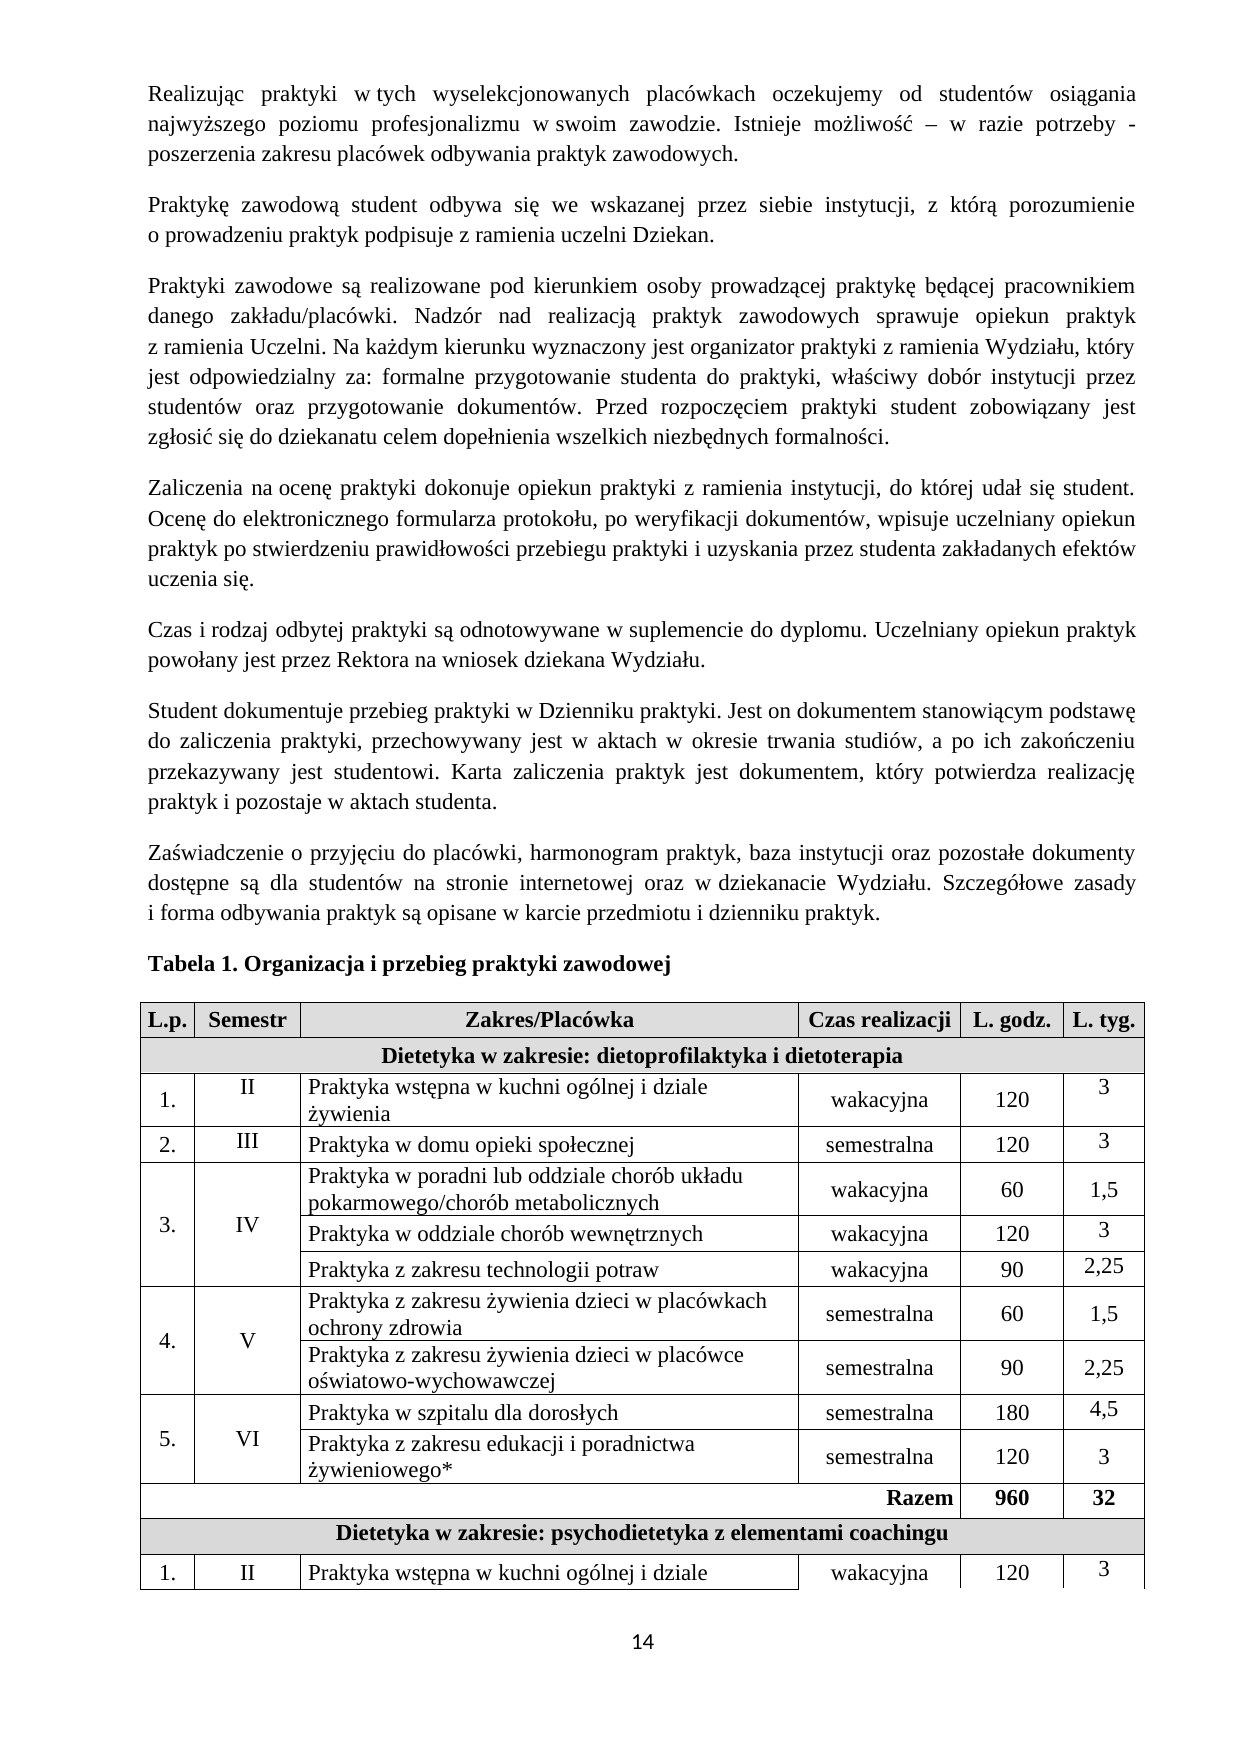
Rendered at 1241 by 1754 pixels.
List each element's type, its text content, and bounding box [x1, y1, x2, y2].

table_cell 2. [141, 1127, 194, 1162]
table_cell 960 [961, 1484, 1063, 1518]
table_cell Praktyka z zakresu żywienia dzieci w placówce oświatowo-wychowawczej [301, 1341, 798, 1394]
table_cell 90 [961, 1341, 1063, 1394]
table_cell 3 [1064, 1127, 1144, 1162]
text Zaświadczenie o przyjęciu do placówki, harmonogram praktyk, baza instytucji oraz pozostałe dokumenty dostępne są dla studentów na stronie internetowej oraz w dziekanacie Wydziału. Szczegółowe zasady i forma odbywania praktyk są opisane w karcie przedmiotu i dzienniku praktyk. [148, 839, 1137, 926]
table_cell 180 [961, 1395, 1063, 1429]
table_cell Praktyka z zakresu technologii potraw [301, 1252, 798, 1286]
table_cell Praktyka z zakresu żywienia dzieci w placówkach ochrony zdrowia [301, 1287, 798, 1340]
text Praktykę zawodową student odbywa się we wskazanej przez siebie instytucji, z którą porozumienie o prowadzeniu praktyk podpisuje z ramienia uczelni Dziekan. [148, 191, 1137, 248]
table_cell 1,5 [1064, 1287, 1144, 1340]
table_cell 3 [1064, 1216, 1144, 1251]
table_cell Praktyka z zakresu edukacji i poradnictwa żywieniowego* [301, 1430, 798, 1483]
table_cell Praktyka w domu opieki społecznej [301, 1127, 798, 1162]
table_cell 4. [141, 1287, 194, 1394]
table_cell wakacyjna [799, 1252, 960, 1286]
table_cell II [195, 1555, 300, 1589]
table_cell 3 [1064, 1074, 1144, 1126]
table_cell Praktyka w oddziale chorób wewnętrznych [301, 1216, 798, 1251]
text Tabela 1. Organizacja i przebieg praktyki zawodowej [148, 951, 1137, 977]
table_cell wakacyjna [799, 1074, 960, 1126]
table_cell semestralna [799, 1287, 960, 1340]
table_cell 120 [961, 1430, 1063, 1483]
table_cell 2,25 [1064, 1341, 1144, 1394]
table_header L. godz. [961, 1003, 1063, 1037]
table_cell 60 [961, 1163, 1063, 1215]
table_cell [301, 1555, 798, 1589]
text Student dokumentuje przebieg praktyki w Dzienniku praktyki. Jest on dokumentem stanowiącym podstawę do zaliczenia praktyki, przechowywany jest w aktach w okresie trwania studiów, a po ich zakończeniu przekazywany jest studentowi. Karta zaliczenia praktyk jest dokumentem, który potwierdza realizację praktyk i pozostaje w aktach studenta. [148, 697, 1137, 814]
table_cell Dietetyka w zakresie: dietoprofilaktyka i dietoterapia [141, 1038, 1144, 1072]
table_cell 1. [141, 1555, 194, 1589]
text Czas i rodzaj odbytej praktyki są odnotowywane w suplemencie do dyplomu. Uczelniany opiekun praktyk powołany jest przez Rektora na wniosek dziekana Wydziału. [148, 616, 1137, 673]
table_cell Praktyka w poradni lub oddziale chorób układu pokarmowego/chorób metabolicznych [301, 1163, 798, 1215]
table_cell 1,5 [1064, 1163, 1144, 1215]
table_cell 5. [141, 1395, 194, 1483]
table_cell wakacyjna [799, 1216, 960, 1251]
table_cell 3 [1064, 1555, 1144, 1589]
table_cell 90 [961, 1252, 1063, 1286]
table_cell 120 [961, 1074, 1063, 1126]
table_cell Praktyka w szpitalu dla dorosłych [301, 1395, 798, 1429]
table_cell VI [195, 1395, 300, 1483]
text Praktyki zawodowe są realizowane pod kierunkiem osoby prowadzącej praktykę będącej pracownikiem danego zakładu/placówki. Nadzór nad realizacją praktyk zawodowych sprawuje opiekun praktyk z ramienia Uczelni. Na każdym kierunku wyznaczony jest organizator praktyki z ramienia Wydziału, który jest odpowiedzialny za: formalne przygotowanie studenta do praktyki, właściwy dobór instytucji przez studentów oraz przygotowanie dokumentów. Przed rozpoczęciem praktyki student zobowiązany jest zgłosić się do dziekanatu celem dopełnienia wszelkich niezbędnych formalności. [148, 272, 1137, 450]
table_cell V [195, 1287, 300, 1394]
table_cell III [195, 1127, 300, 1162]
table_cell IV [195, 1163, 300, 1286]
table_cell 3. [141, 1163, 194, 1286]
table_header Czas realizacji [799, 1003, 960, 1037]
table_cell 120 [961, 1555, 1063, 1589]
table_cell 4,5 [1064, 1395, 1144, 1429]
table_cell semestralna [799, 1395, 960, 1429]
table_header L. tyg. [1064, 1003, 1144, 1037]
table_cell 32 [1064, 1484, 1144, 1518]
table_cell Razem [141, 1484, 960, 1518]
table_cell semestralna [799, 1127, 960, 1162]
table_cell semestralna [799, 1341, 960, 1394]
table_header Semestr [195, 1003, 300, 1037]
table_cell Dietetyka w zakresie: psychodietetyka z elementami coachingu [141, 1519, 1144, 1554]
table_cell 60 [961, 1287, 1063, 1340]
table_cell Praktyka wstępna w kuchni ogólnej i dziale żywienia [301, 1074, 798, 1126]
table_header L.p. [141, 1003, 194, 1037]
table_header Zakres/Placówka [301, 1003, 798, 1037]
table_cell II [195, 1074, 300, 1126]
table_cell 120 [961, 1216, 1063, 1251]
table_cell 120 [961, 1127, 1063, 1162]
text Zaliczenia na ocenę praktyki dokonuje opiekun praktyki z ramienia instytucji, do której udał się student. Ocenę do elektronicznego formularza protokołu, po weryfikacji dokumentów, wpisuje uczelniany opiekun praktyk po stwierdzeniu prawidłowości przebiegu praktyki i uzyskania przez studenta zakładanych efektów uczenia się. [148, 474, 1137, 591]
table_cell 2,25 [1064, 1252, 1144, 1286]
table_cell wakacyjna [799, 1555, 961, 1589]
table_cell semestralna [799, 1430, 960, 1483]
text Realizując praktyki w tych wyselekcjonowanych placówkach oczekujemy od studentów osiągania najwyższego poziomu profesjonalizmu w swoim zawodzie. Istnieje możliwość – w razie potrzeby - poszerzenia zakresu placówek odbywania praktyk zawodowych. [148, 80, 1137, 166]
table_cell wakacyjna [799, 1163, 960, 1215]
table_cell 1. [141, 1074, 194, 1126]
table_cell 3 [1064, 1430, 1144, 1483]
